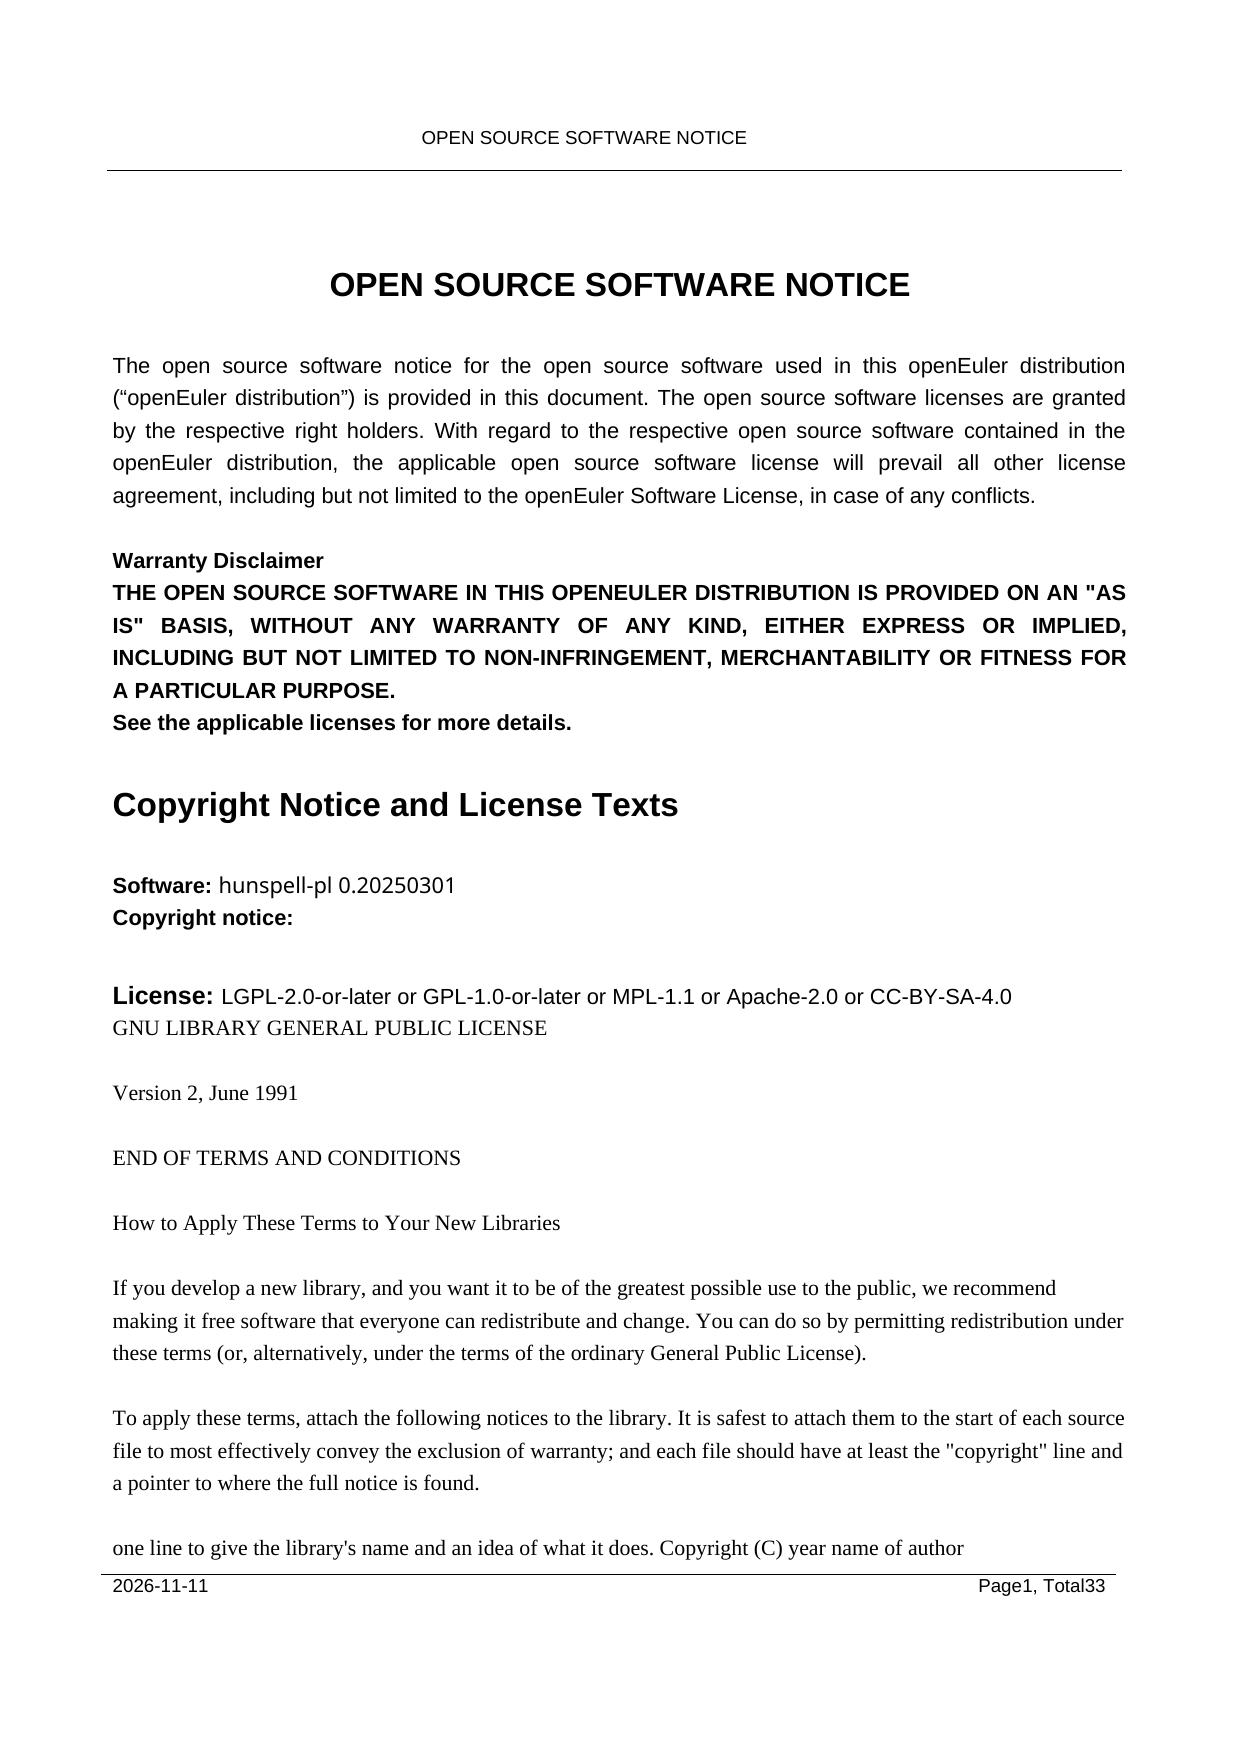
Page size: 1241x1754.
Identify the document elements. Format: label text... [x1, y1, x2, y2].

title Software: hunspell-pl 0.20250301 [112, 869, 1128, 901]
text THE OPEN SOURCE SOFTWARE IN THIS OPENEULER DISTRIBUTION IS PROVIDED ON AN "AS IS" BASIS, WITHOUT ANY WARRANTY OF ANY KIND, EITHER EXPRESS OR IMPLIED, INCLUDING BUT NOT LIMITED TO NON-INFRINGEMENT, MERCHANTABILITY OR FITNESS FOR A PARTICULAR PURPOSE. See the applicable licenses for more details. [112, 576, 1128, 739]
text OPEN SOURCE SOFTWARE NOTICE [112, 251, 1128, 316]
text The open source software notice for the open source software used in this openEuler distribution (“openEuler distribution”) is provided in this document. The open source software licenses are granted by the respective right holders. With regard to the respective open source software contained in the openEuler distribution, the applicable open source software license will prevail all other license agreement, including but not limited to the openEuler Software License, in case of any conflicts. [112, 349, 1128, 511]
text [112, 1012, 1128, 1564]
text Copyright notice: [112, 901, 1128, 934]
text License: LGPL-2.0-or-later or GPL-1.0-or-later or MPL-1.1 or Apache-2.0 or CC-BY-SA-4.0 [112, 979, 1128, 1012]
text Copyright Notice and License Texts [112, 771, 1128, 836]
text Warranty Disclaimer [112, 544, 1128, 576]
